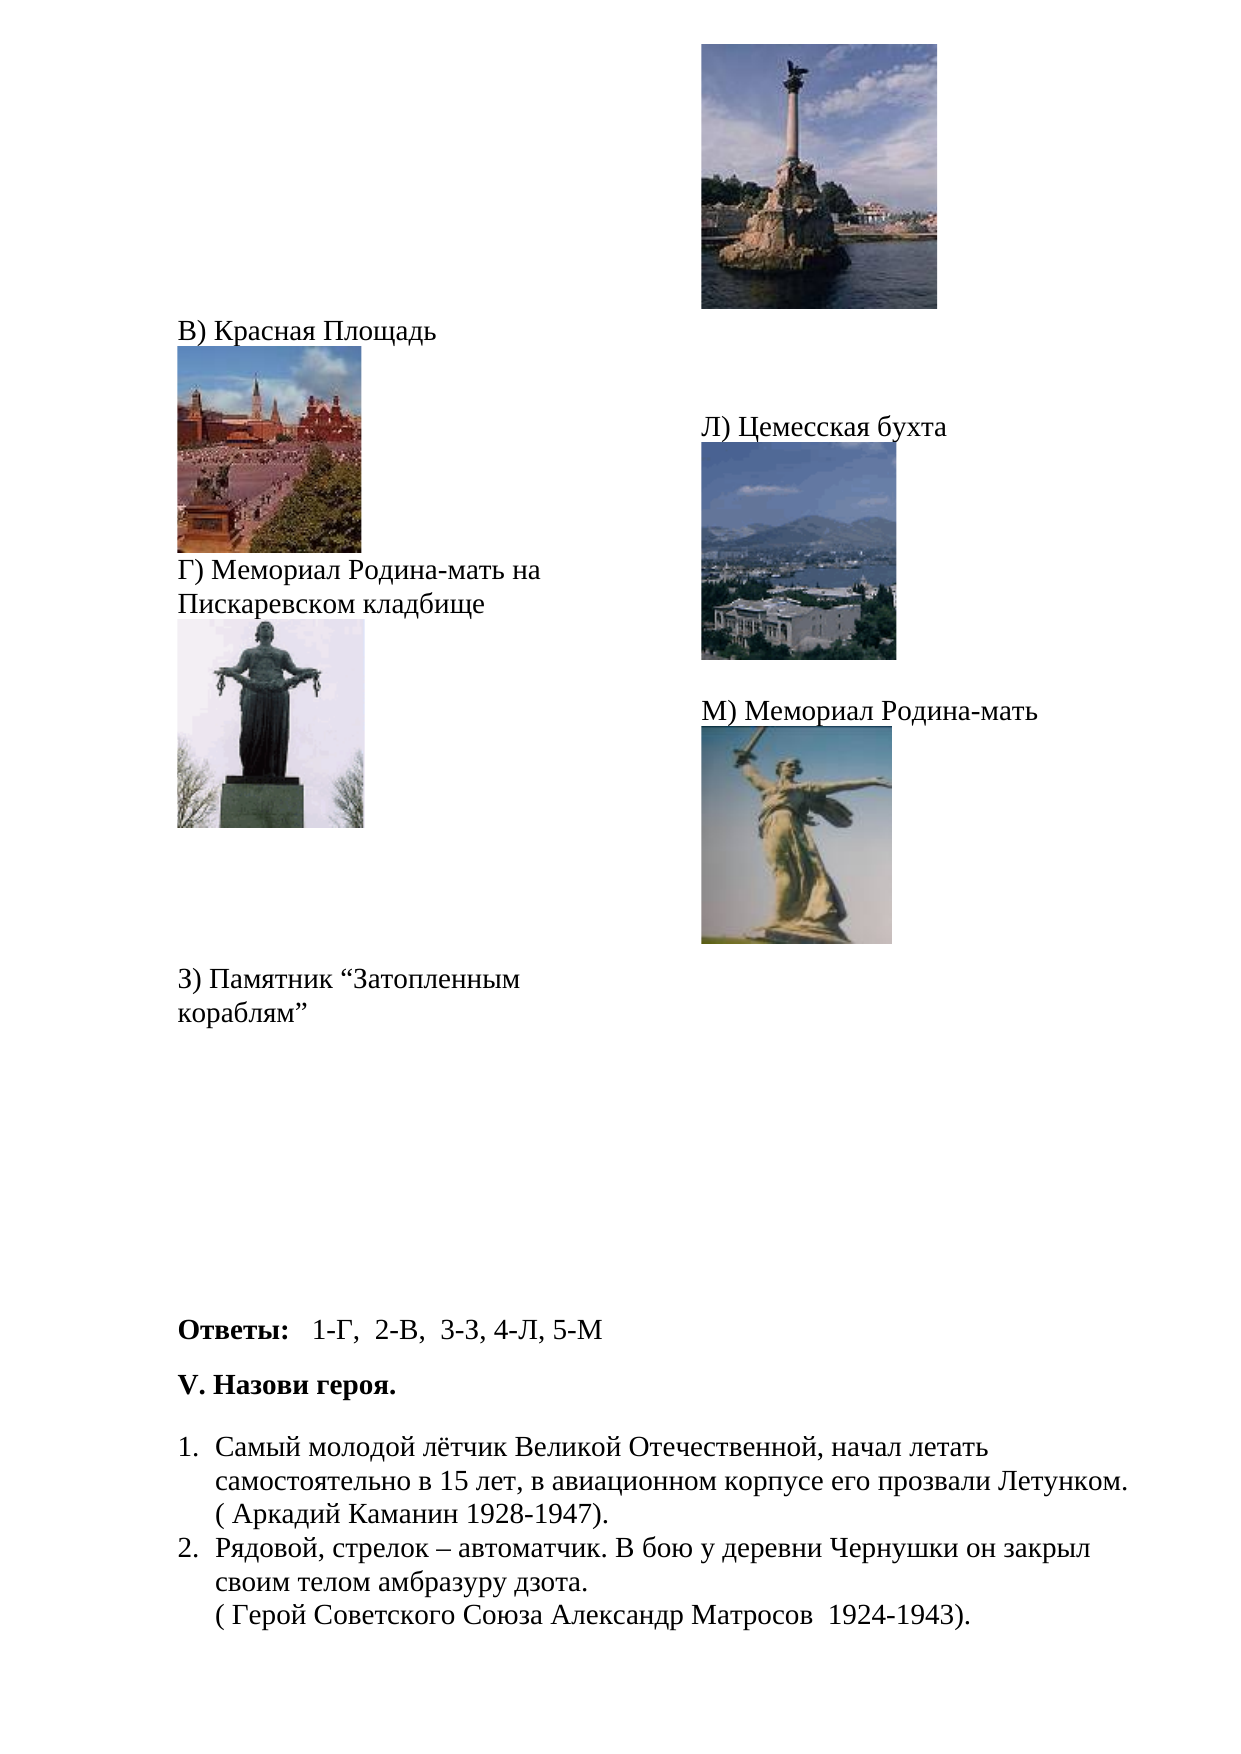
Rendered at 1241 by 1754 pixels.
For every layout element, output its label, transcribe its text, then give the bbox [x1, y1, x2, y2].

text Л) Цемесская бухта [701, 409, 1152, 443]
text V. Назови героя. [177, 1367, 1152, 1400]
text Г) Мемориал Родина-мать на Пискаревском кладбище [177, 552, 627, 619]
text В) Красная Площадь [177, 313, 627, 346]
picture [701, 442, 897, 660]
picture [701, 726, 892, 944]
picture [701, 44, 938, 309]
text З) Памятник “Затопленным кораблям” [177, 962, 627, 1029]
picture [177, 619, 365, 828]
text Ответы: 1-Г, 2-В, 3-З, 4-Л, 5-М [177, 1313, 1152, 1346]
list Самый молодой лётчик Великой Отечественной, начал летать самостоятельно в 15 лет, в авиационном корпусе его прозвали Летунком. ( Аркадий Каманин 1928-1947). [177, 1429, 1152, 1530]
list Рядовой, стрелок – автоматчик. В бою у деревни Чернушки он закрыл своим телом амбразуру дзота. ( Герой Советского Союза Александр Матросов 1924-1943). [177, 1530, 1152, 1631]
picture [177, 346, 362, 553]
